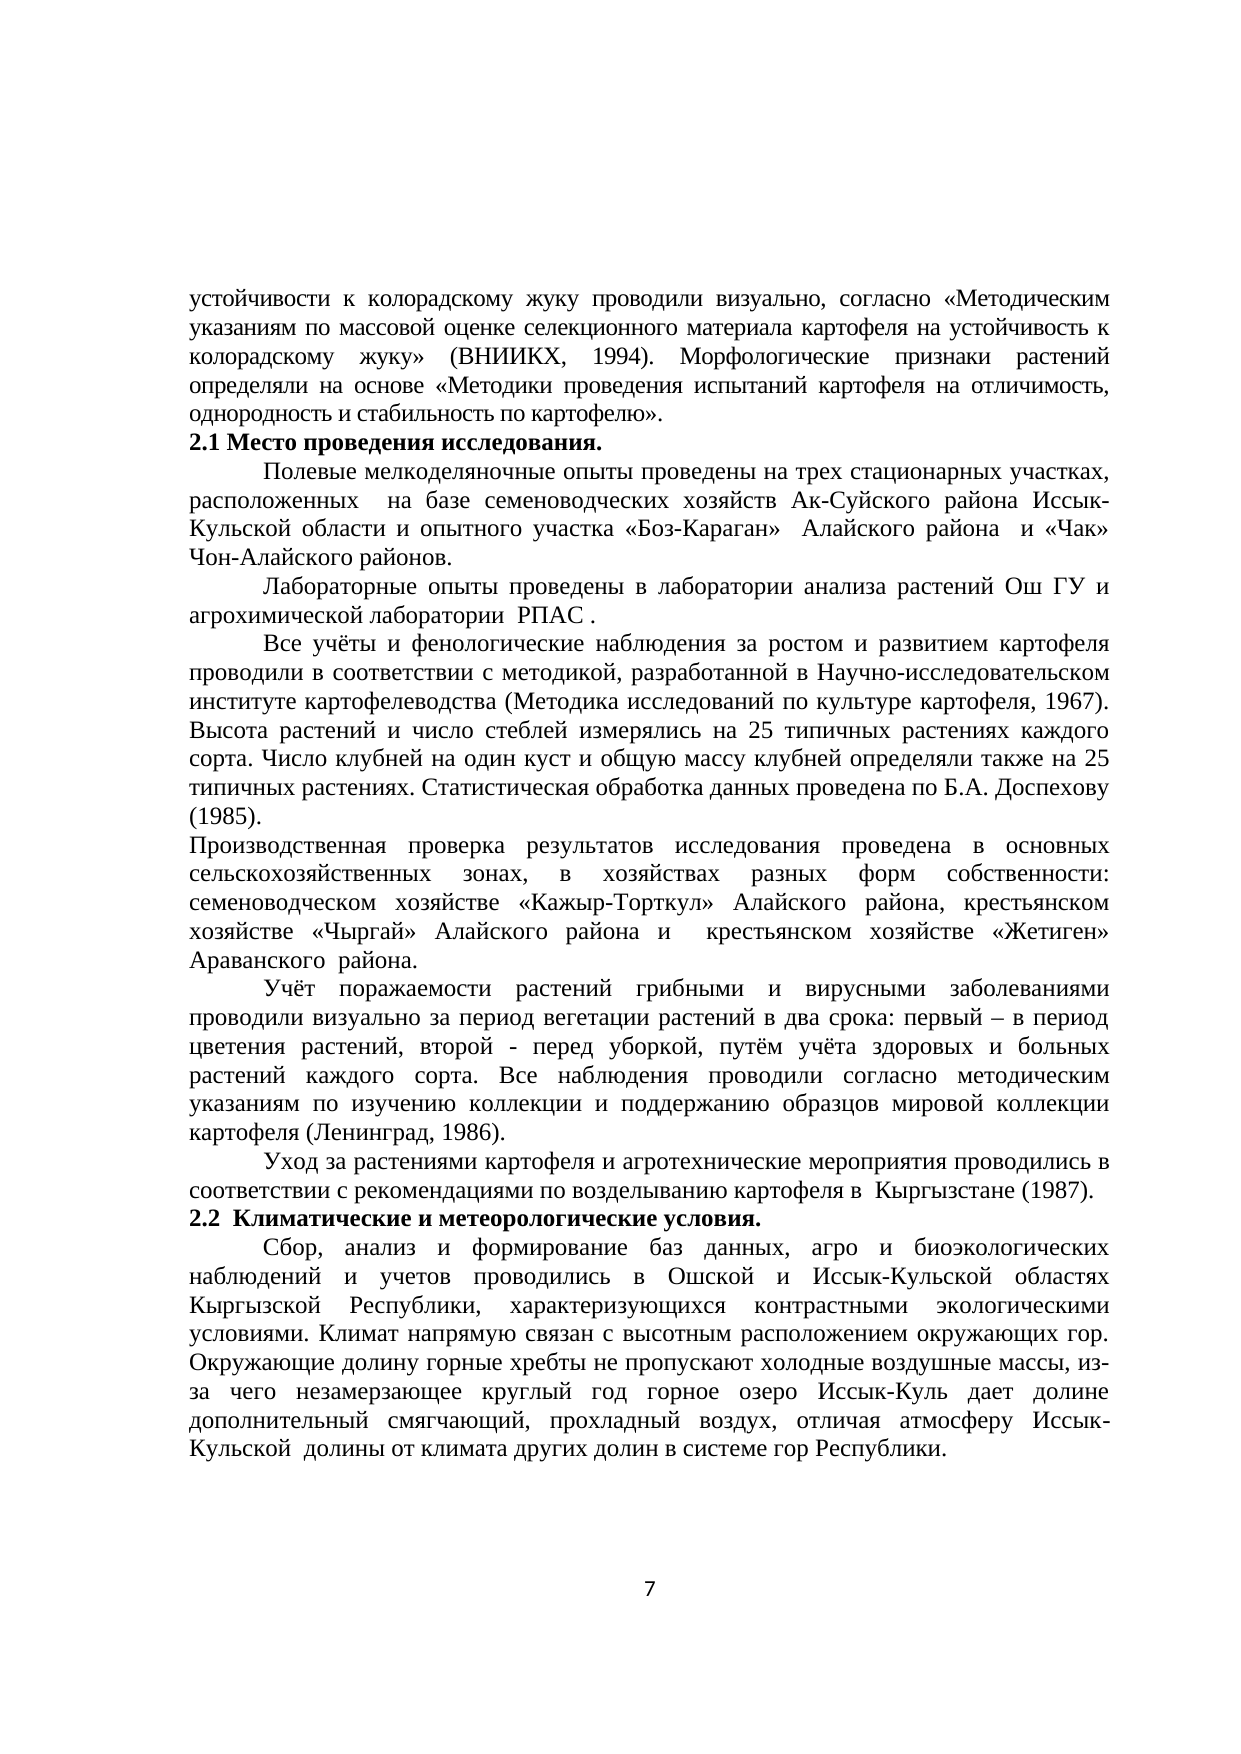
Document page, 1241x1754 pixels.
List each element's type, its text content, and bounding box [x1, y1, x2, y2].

text Учёт поражаемости растений грибными и вирусными заболеваниями проводили визуально за период вегетации растений в два срока: первый – в период цветения растений, второй - перед уборкой, путём учёта здоровых и больных растений каждого сорта. Все наблюдения проводили согласно методическим указаниям по изучению коллекции и поддержанию образцов мировой коллекции картофеля (Ленинград, 1986). [189, 973, 1110, 1146]
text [189, 283, 1110, 427]
text 2.2 Климатические и метеорологические условия. [189, 1203, 1110, 1232]
text Производственная проверка результатов исследования проведена в основных сельскохозяйственных зонах, в хозяйствах разных форм собственности: семеноводческом хозяйстве «Кажыр-Торткул» Алайского района, крестьянском хозяйстве «Чыргай» Алайского района и крестьянском хозяйстве «Жетиген» Араванского района. [189, 830, 1110, 973]
text 2.1 Место проведения исследования. [189, 427, 1110, 456]
text Полевые мелкоделяночные опыты проведены на трех стационарных участках, расположенных на базе семеноводческих хозяйств Ак-Суйского района Иссык-Кульской области и опытного участка «Боз-Караган» Алайского района и «Чак» Чон-Алайского районов. [189, 456, 1110, 571]
text Сбор, анализ и формирование баз данных, агро и биоэкологических наблюдений и учетов проводились в Ошской и Иссык-Кульской областях Кыргызской Республики, характеризующихся контрастными экологическими условиями. Климат напрямую связан с высотным расположением окружающих гор. Окружающие долину горные хребты не пропускают холодные воздушные массы, из-за чего незамерзающее круглый год горное озеро Иссык-Куль дает долине дополнительный смягчающий, прохладный воздух, отличая атмосферу Иссык-Кульской долины от климата других долин в системе гор Республики. [189, 1232, 1110, 1462]
text Лабораторные опыты проведены в лаборатории анализа растений Ош ГУ и агрохимической лаборатории РПАС . [189, 571, 1110, 628]
text Все учёты и фенологические наблюдения за ростом и развитием картофеля проводили в соответствии с методикой, разработанной в Научно-исследовательском институте картофелеводства (Методика исследований по культуре картофеля, 1967). Высота растений и число стеблей измерялись на 25 типичных растениях каждого сорта. Число клубней на один куст и общую массу клубней определяли также на 25 типичных растениях. Статистическая обработка данных проведена по Б.А. Доспехову (1985). [189, 628, 1110, 830]
text Уход за растениями картофеля и агротехнические мероприятия проводились в соответствии с рекомендациями по возделыванию картофеля в Кыргызстане (1987). [189, 1146, 1110, 1203]
